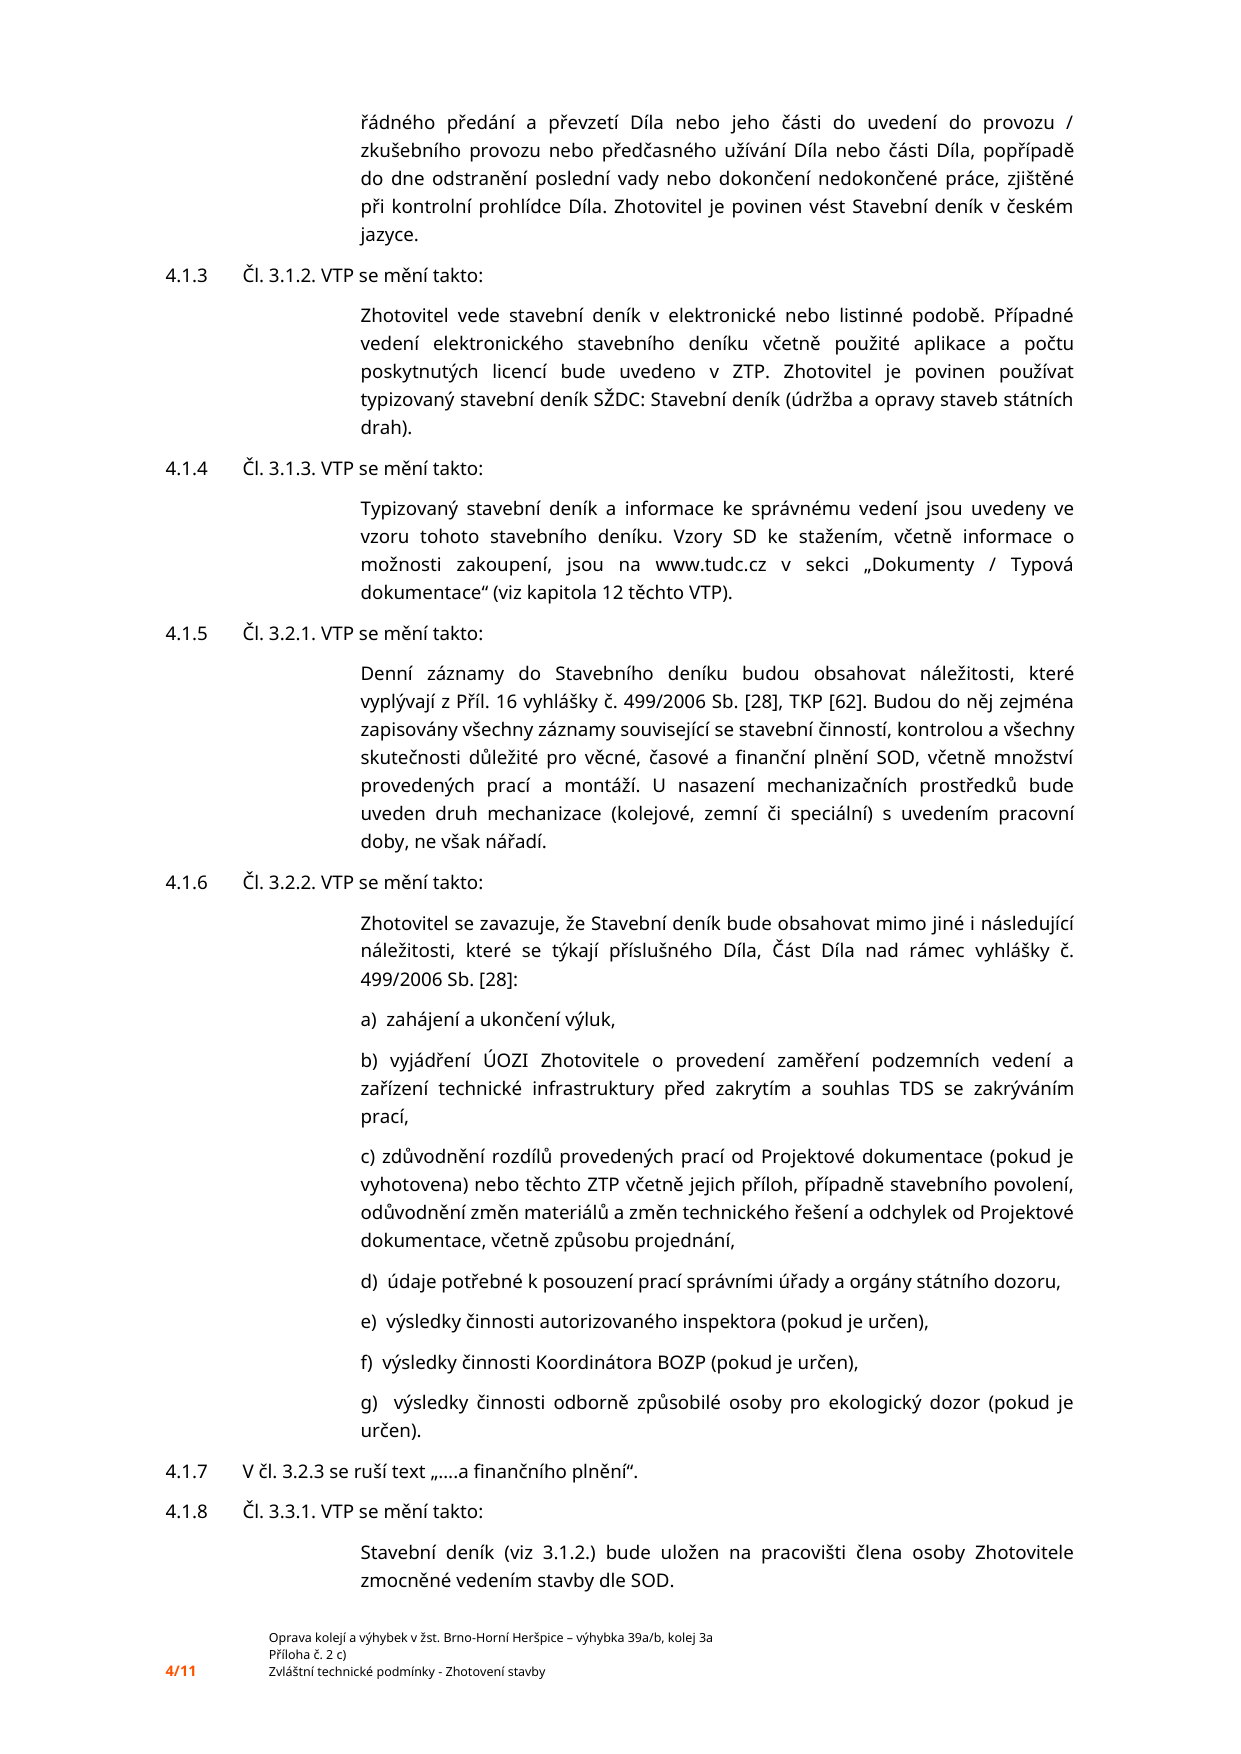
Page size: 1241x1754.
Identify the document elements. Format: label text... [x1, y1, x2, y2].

text Čl. 3.2.2. VTP se mění takto: [165, 869, 1075, 895]
text Čl. 3.3.1. VTP se mění takto: [165, 1499, 1075, 1524]
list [360, 109, 1075, 247]
text V čl. 3.2.3 se ruší text „….a finančního plnění“. [165, 1458, 1075, 1484]
list d) údaje potřebné k posouzení prací správními úřady a orgány státního dozoru, [360, 1268, 1075, 1293]
text Čl. 3.1.3. VTP se mění takto: [165, 455, 1075, 481]
list a) zahájení a ukončení výluk, [360, 1006, 1075, 1032]
text Čl. 3.1.2. VTP se mění takto: [165, 262, 1075, 287]
list Denní záznamy do Stavebního deníku budou obsahovat náležitosti, které vyplývají z Příl. 16 vyhlášky č. 499/2006 Sb. [28], TKP [62]. Budou do něj zejména zapisovány všechny záznamy související se stavební činností, kontrolou a všechny skutečnosti důležité pro věcné, časové a finanční plnění SOD, včetně množství provedených prací a montáží. U nasazení mechanizačních prostředků bude uveden druh mechanizace (kolejové, zemní či speciální) s uvedením pracovní doby, ne však nářadí. [360, 661, 1075, 854]
list c) zdůvodnění rozdílů provedených prací od Projektové dokumentace (pokud je vyhotovena) nebo těchto ZTP včetně jejich příloh, případně stavebního povolení, odůvodnění změn materiálů a změn technického řešení a odchylek od Projektové dokumentace, včetně způsobu projednání, [360, 1143, 1075, 1253]
list b) vyjádření ÚOZI Zhotovitele o provedení zaměření podzemních vedení a zařízení technické infrastruktury před zakrytím a souhlas TDS se zakrýváním prací, [360, 1047, 1075, 1128]
text Čl. 3.2.1. VTP se mění takto: [165, 620, 1075, 646]
list Typizovaný stavební deník a informace ke správnému vedení jsou uvedeny ve vzoru tohoto stavebního deníku. Vzory SD ke stažením, včetně informace o možnosti zakoupení, jsou na www.tudc.cz v sekci „Dokumenty / Typová dokumentace“ (viz kapitola 12 těchto VTP). [360, 496, 1075, 605]
list Stavební deník (viz 3.1.2.) bude uložen na pracovišti člena osoby Zhotovitele zmocněné vedením stavby dle SOD. [360, 1539, 1075, 1593]
list g) výsledky činnosti odborně způsobilé osoby pro ekologický dozor (pokud je určen). [360, 1389, 1075, 1443]
list Zhotovitel vede stavební deník v elektronické nebo listinné podobě. Případné vedení elektronického stavebního deníku včetně použité aplikace a počtu poskytnutých licencí bude uvedeno v ZTP. Zhotovitel je povinen používat typizovaný stavební deník SŽDC: Stavební deník (údržba a opravy staveb státních drah). [360, 302, 1075, 440]
list Zhotovitel se zavazuje, že Stavební deník bude obsahovat mimo jiné i následující náležitosti, které se týkají příslušného Díla, Část Díla nad rámec vyhlášky č. 499/2006 Sb. [28]: [360, 910, 1075, 991]
list f) výsledky činnosti Koordinátora BOZP (pokud je určen), [360, 1349, 1075, 1374]
list e) výsledky činnosti autorizovaného inspektora (pokud je určen), [360, 1308, 1075, 1334]
